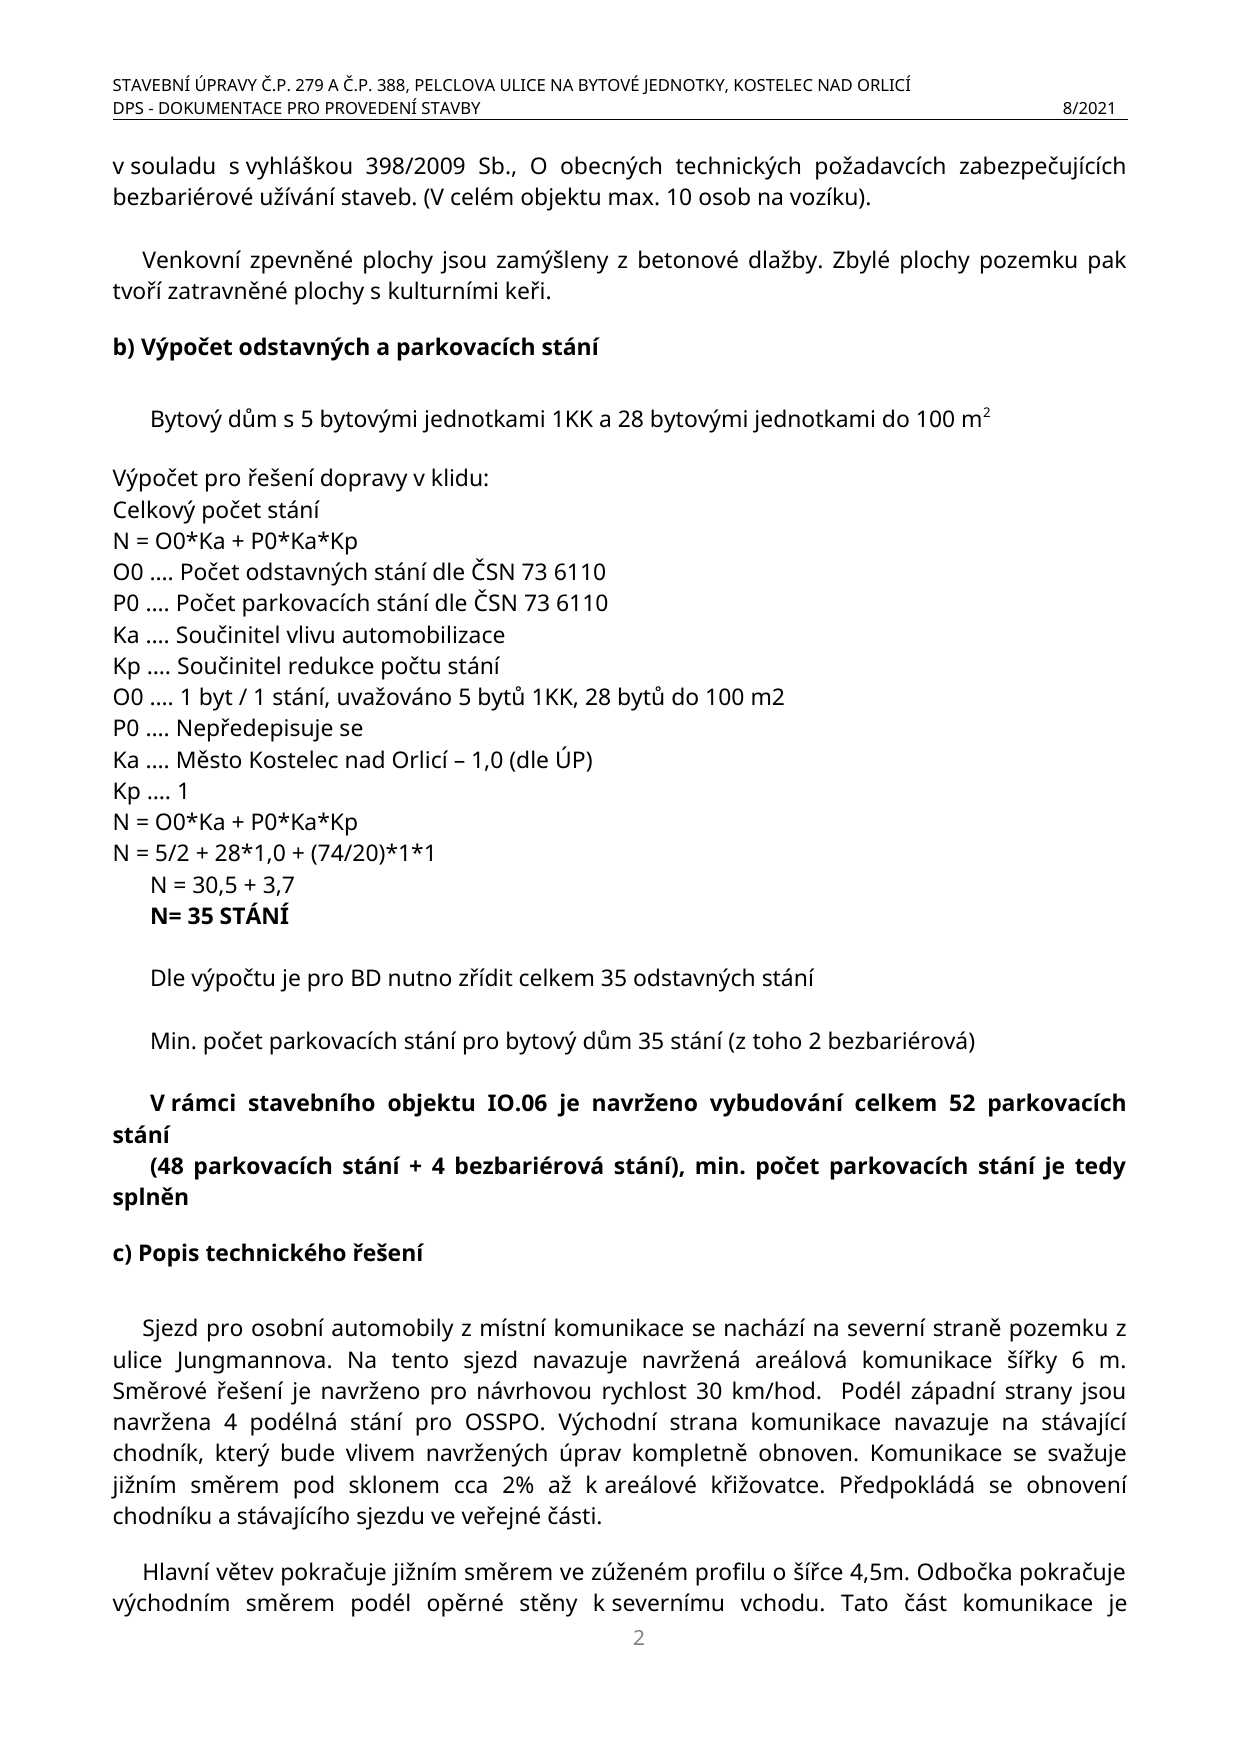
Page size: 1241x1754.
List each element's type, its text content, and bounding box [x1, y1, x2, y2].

text P0 …. Počet parkovacích stání dle ČSN 73 6110 [112, 587, 1128, 618]
text N = O0*Ka + P0*Ka*Kp [112, 525, 1128, 556]
text Ka …. Město Kostelec nad Orlicí – 1,0 (dle ÚP) [112, 743, 1128, 775]
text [112, 150, 1128, 212]
text Ka …. Součinitel vlivu automobilizace [112, 618, 1128, 650]
text Venkovní zpevněné plochy jsou zamýšleny z betonové dlažby. Zbylé plochy pozemku pak tvoří zatravněné plochy s kulturními keři. [112, 244, 1128, 306]
text Výpočet pro řešení dopravy v klidu: [112, 462, 1128, 493]
text Min. počet parkovacích stání pro bytový dům 35 stání (z toho 2 bezbariérová) [112, 1025, 1128, 1056]
text N = 5/2 + 28*1,0 + (74/20)*1*1 [112, 837, 1128, 868]
text N = 30,5 + 3,7 [112, 868, 1128, 900]
subtitle c) Popis technického řešení [112, 1237, 1128, 1268]
text Kp …. Součinitel redukce počtu stání [112, 650, 1128, 681]
text N = O0*Ka + P0*Ka*Kp [112, 806, 1128, 837]
text Celkový počet stání [112, 493, 1128, 525]
text Sjezd pro osobní automobily z místní komunikace se nachází na severní straně pozemku z ulice Jungmannova. Na tento sjezd navazuje navržená areálová komunikace šířky 6 m. Směrové řešení je navrženo pro návrhovou rychlost 30 km/hod. Podél západní strany jsou navržena 4 podélná stání pro OSSPO. Východní strana komunikace navazuje na stávající chodník, který bude vlivem navržených úprav kompletně obnoven. Komunikace se svažuje jižním směrem pod sklonem cca 2% až k areálové křižovatce. Předpokládá se obnovení chodníku a stávajícího sjezdu ve veřejné části. [112, 1312, 1128, 1531]
text O0 …. Počet odstavných stání dle ČSN 73 6110 [112, 556, 1128, 587]
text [112, 1556, 1128, 1618]
text P0 …. Nepředepisuje se [112, 712, 1128, 743]
text Dle výpočtu je pro BD nutno zřídit celkem 35 odstavných stání [112, 962, 1128, 993]
text O0 …. 1 byt / 1 stání, uvažováno 5 bytů 1KK, 28 bytů do 100 m2 [112, 681, 1128, 712]
subtitle b) Výpočet odstavných a parkovacích stání [112, 331, 1128, 362]
text Kp …. 1 [112, 775, 1128, 806]
text N= 35 STÁNÍ [112, 900, 1128, 931]
text (48 parkovacích stání + 4 bezbariérová stání), min. počet parkovacích stání je tedy splněn [112, 1150, 1128, 1212]
text Bytový dům s 5 bytovými jednotkami 1KK a 28 bytovými jednotkami do 100 m2 [112, 403, 1128, 434]
text V rámci stavebního objektu IO.06 je navrženo vybudování celkem 52 parkovacích stání [112, 1087, 1128, 1150]
